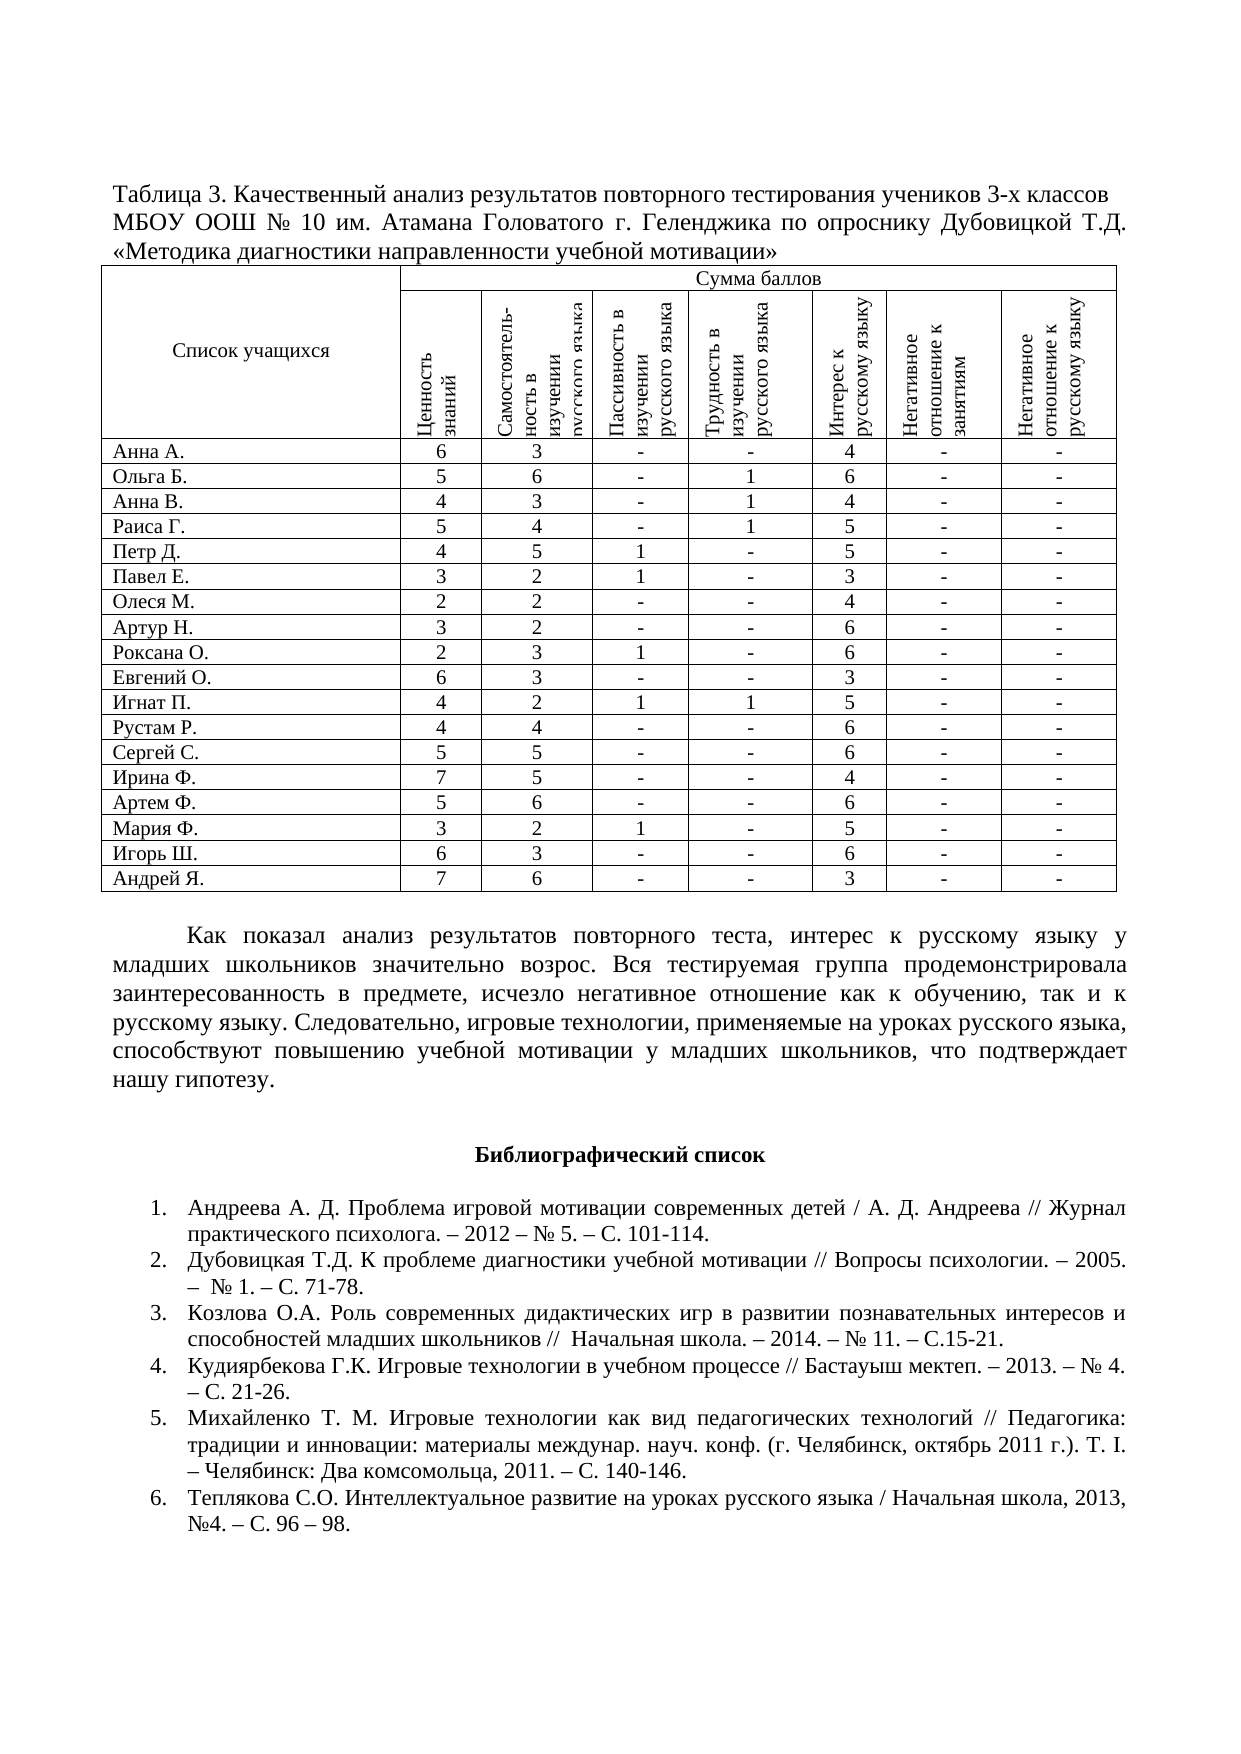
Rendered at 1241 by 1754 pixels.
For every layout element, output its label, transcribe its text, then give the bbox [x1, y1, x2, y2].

table_cell Евгений О. [102, 665, 400, 689]
list Кудиярбекова Г.К. Игровые технологии в учебном процессе // Бастауыш мектеп. – 2013. – № 4. – С. 21-26. [150, 1352, 1128, 1404]
table_cell - [887, 514, 1001, 538]
table_cell - [593, 765, 688, 789]
table_cell - [1002, 815, 1116, 840]
table_cell 3 [813, 866, 886, 891]
table_cell - [1002, 715, 1116, 739]
table_cell Трудность в изучении русского языка [689, 291, 812, 438]
table_cell 5 [401, 464, 481, 488]
table_cell 4 [813, 489, 886, 513]
table_cell 6 [401, 841, 481, 865]
table_cell - [887, 564, 1001, 588]
table_cell - [1002, 866, 1116, 891]
list Козлова О.А. Роль современных дидактических игр в развитии познавательных интересов и способностей младших школьников // Начальная школа. – 2014. – № 11. – С.15-21. [150, 1299, 1128, 1352]
table_cell 6 [813, 715, 886, 739]
table_cell - [1002, 665, 1116, 689]
table_cell Негативное отношение к занятиям [887, 291, 1001, 438]
text Таблица 3. Качественный анализ результатов повторного тестирования учеников 3-х классов [112, 179, 1128, 207]
table_cell 4 [401, 489, 481, 513]
table_cell Игнат П. [102, 690, 400, 714]
table_cell 5 [813, 514, 886, 538]
table_cell Ольга Б. [102, 464, 400, 488]
table_cell 6 [401, 439, 481, 463]
table_cell 6 [813, 740, 886, 764]
table_cell 3 [401, 564, 481, 588]
table_cell 2 [401, 590, 481, 613]
table_cell - [887, 489, 1001, 513]
table_cell 1 [593, 640, 688, 664]
table_cell Сергей С. [102, 740, 400, 764]
table_cell Игорь Ш. [102, 841, 400, 865]
table_cell Рустам Р. [102, 715, 400, 739]
table_cell Пассивность в изучении русского языка [593, 291, 688, 438]
table_cell 5 [482, 740, 592, 764]
table_cell - [1002, 640, 1116, 664]
table_cell 6 [401, 665, 481, 689]
table_cell - [689, 740, 812, 764]
table_cell - [593, 841, 688, 865]
table_cell - [593, 439, 688, 463]
table_cell 6 [813, 790, 886, 814]
table_cell - [689, 715, 812, 739]
table_cell 2 [482, 815, 592, 840]
table_cell - [689, 665, 812, 689]
table_cell - [689, 590, 812, 613]
table_cell 1 [689, 464, 812, 488]
table_cell - [1002, 790, 1116, 814]
table_cell 2 [482, 615, 592, 639]
table_cell Павел Е. [102, 564, 400, 588]
table_cell Артур Н. [102, 615, 400, 639]
table_cell 3 [482, 665, 592, 689]
table_cell - [689, 815, 812, 840]
table_cell Раиса Г. [102, 514, 400, 538]
table_cell - [689, 841, 812, 865]
table_cell 3 [813, 564, 886, 588]
table_cell - [887, 615, 1001, 639]
table_cell Петр Д. [102, 539, 400, 563]
table_cell - [689, 866, 812, 891]
table_cell - [593, 590, 688, 613]
table_cell - [887, 439, 1001, 463]
table_cell - [593, 866, 688, 891]
table_cell Ирина Ф. [102, 765, 400, 789]
table_cell 3 [482, 439, 592, 463]
table_cell - [1002, 514, 1116, 538]
table_cell 4 [482, 514, 592, 538]
table_cell - [887, 690, 1001, 714]
table_cell 5 [813, 539, 886, 563]
table_cell - [1002, 740, 1116, 764]
table_cell - [1002, 841, 1116, 865]
table_cell 6 [482, 866, 592, 891]
table_cell Роксана О. [102, 640, 400, 664]
table_cell - [887, 590, 1001, 613]
table_cell - [593, 489, 688, 513]
table_header Сумма баллов [401, 266, 1116, 290]
table_cell - [689, 564, 812, 588]
table_cell 2 [401, 640, 481, 664]
list Дубовицкая Т.Д. К проблеме диагностики учебной мотивации // Вопросы психологии. – 2005. – № 1. – С. 71-78. [150, 1246, 1128, 1299]
table_cell - [887, 539, 1001, 563]
table_cell - [1002, 590, 1116, 613]
table_cell 4 [401, 690, 481, 714]
table_cell - [689, 765, 812, 789]
table_cell - [1002, 489, 1116, 513]
table_cell Самостоятель-ность в изучении русского языка [482, 291, 592, 438]
table_cell 1 [593, 564, 688, 588]
table_cell - [593, 715, 688, 739]
table_cell 7 [401, 866, 481, 891]
table_cell 5 [813, 815, 886, 840]
table_cell 3 [813, 665, 886, 689]
table_cell 4 [482, 715, 592, 739]
table_cell - [1002, 539, 1116, 563]
table_cell 6 [482, 790, 592, 814]
table_cell - [887, 464, 1001, 488]
table_cell 5 [401, 514, 481, 538]
table_cell 1 [593, 539, 688, 563]
table_cell 4 [813, 590, 886, 613]
table_cell 3 [482, 640, 592, 664]
text МБОУ ООШ № 10 им. Атамана Головатого г. Геленджика по опроснику Дубовицкой Т.Д. «Методика диагностики направленности учебной мотивации» [112, 207, 1128, 265]
table_cell Анна А. [102, 439, 400, 463]
table_cell - [1002, 464, 1116, 488]
table_cell - [689, 439, 812, 463]
table_cell - [887, 790, 1001, 814]
table_cell 3 [482, 841, 592, 865]
table_cell 5 [482, 765, 592, 789]
table_cell 2 [482, 590, 592, 613]
text Как показал анализ результатов повторного теста, интерес к русскому языку у младших школьников значительно возрос. Вся тестируемая группа продемонстрировала заинтересованность в предмете, исчезло негативное отношение как к обучению, так и к русскому языку. Следовательно, игровые технологии, применяемые на уроках русского языка, способствуют повышению учебной мотивации у младших школьников, что подтверждает нашу гипотезу. [112, 920, 1128, 1093]
table_cell - [689, 790, 812, 814]
table_cell 4 [401, 715, 481, 739]
table_cell - [1002, 690, 1116, 714]
table_cell 1 [689, 514, 812, 538]
table_cell 4 [813, 765, 886, 789]
table_cell 6 [813, 615, 886, 639]
table_cell 3 [401, 615, 481, 639]
table_cell - [887, 765, 1001, 789]
table_cell Мария Ф. [102, 815, 400, 840]
table_cell - [887, 866, 1001, 891]
table_cell - [887, 640, 1001, 664]
table_cell 4 [813, 439, 886, 463]
table_cell Олеся М. [102, 590, 400, 613]
table_cell 6 [813, 841, 886, 865]
table_cell 2 [482, 564, 592, 588]
table_cell - [689, 615, 812, 639]
table_cell - [887, 715, 1001, 739]
list Андреева А. Д. Проблема игровой мотивации современных детей / А. Д. Андреева // Журнал практического психолога. – 2012 – № 5. – С. 101-114. [150, 1194, 1128, 1246]
table_cell 4 [401, 539, 481, 563]
table_cell 5 [813, 690, 886, 714]
table_cell - [887, 815, 1001, 840]
table_cell 6 [482, 464, 592, 488]
table_cell Андрей Я. [102, 866, 400, 891]
table_cell - [887, 665, 1001, 689]
table_cell 5 [401, 790, 481, 814]
table_cell 3 [401, 815, 481, 840]
table_cell - [689, 640, 812, 664]
table_cell - [1002, 615, 1116, 639]
table_cell Артем Ф. [102, 790, 400, 814]
table_cell 1 [689, 690, 812, 714]
table_cell - [1002, 439, 1116, 463]
table_cell Ценность знаний [401, 291, 481, 438]
table_cell 1 [593, 815, 688, 840]
table_header Список учащихся [102, 266, 400, 438]
table_cell 5 [482, 539, 592, 563]
table_cell 1 [689, 489, 812, 513]
table_cell - [593, 740, 688, 764]
list Теплякова С.О. Интеллектуальное развитие на уроках русского языка / Начальная школа, 2013, №4. – C. 96 – 98. [150, 1483, 1128, 1536]
text Библиографический список [112, 1141, 1128, 1167]
table_cell - [593, 514, 688, 538]
table_cell - [887, 740, 1001, 764]
table_cell 3 [482, 489, 592, 513]
table_cell 2 [482, 690, 592, 714]
table_cell 1 [593, 690, 688, 714]
table_cell - [1002, 564, 1116, 588]
table_cell Негативное отношение к русскому языку [1002, 291, 1116, 438]
table_cell - [887, 841, 1001, 865]
list Михайленко Т. М. Игровые технологии как вид педагогических технологий // Педагогика: традиции и инновации: материалы междунар. науч. конф. (г. Челябинск, октябрь 2011 г.). Т. I. – Челябинск: Два комсомольца, 2011. – С. 140-146. [150, 1404, 1128, 1483]
table_cell Анна В. [102, 489, 400, 513]
table_cell 6 [813, 464, 886, 488]
table_cell - [1002, 765, 1116, 789]
table_cell 6 [813, 640, 886, 664]
table_cell Интерес к русскому языку [813, 291, 886, 438]
table_cell 7 [401, 765, 481, 789]
table_cell - [593, 464, 688, 488]
table_cell - [593, 790, 688, 814]
table_cell - [593, 615, 688, 639]
table_cell 5 [401, 740, 481, 764]
table_cell - [689, 539, 812, 563]
table_cell - [593, 665, 688, 689]
